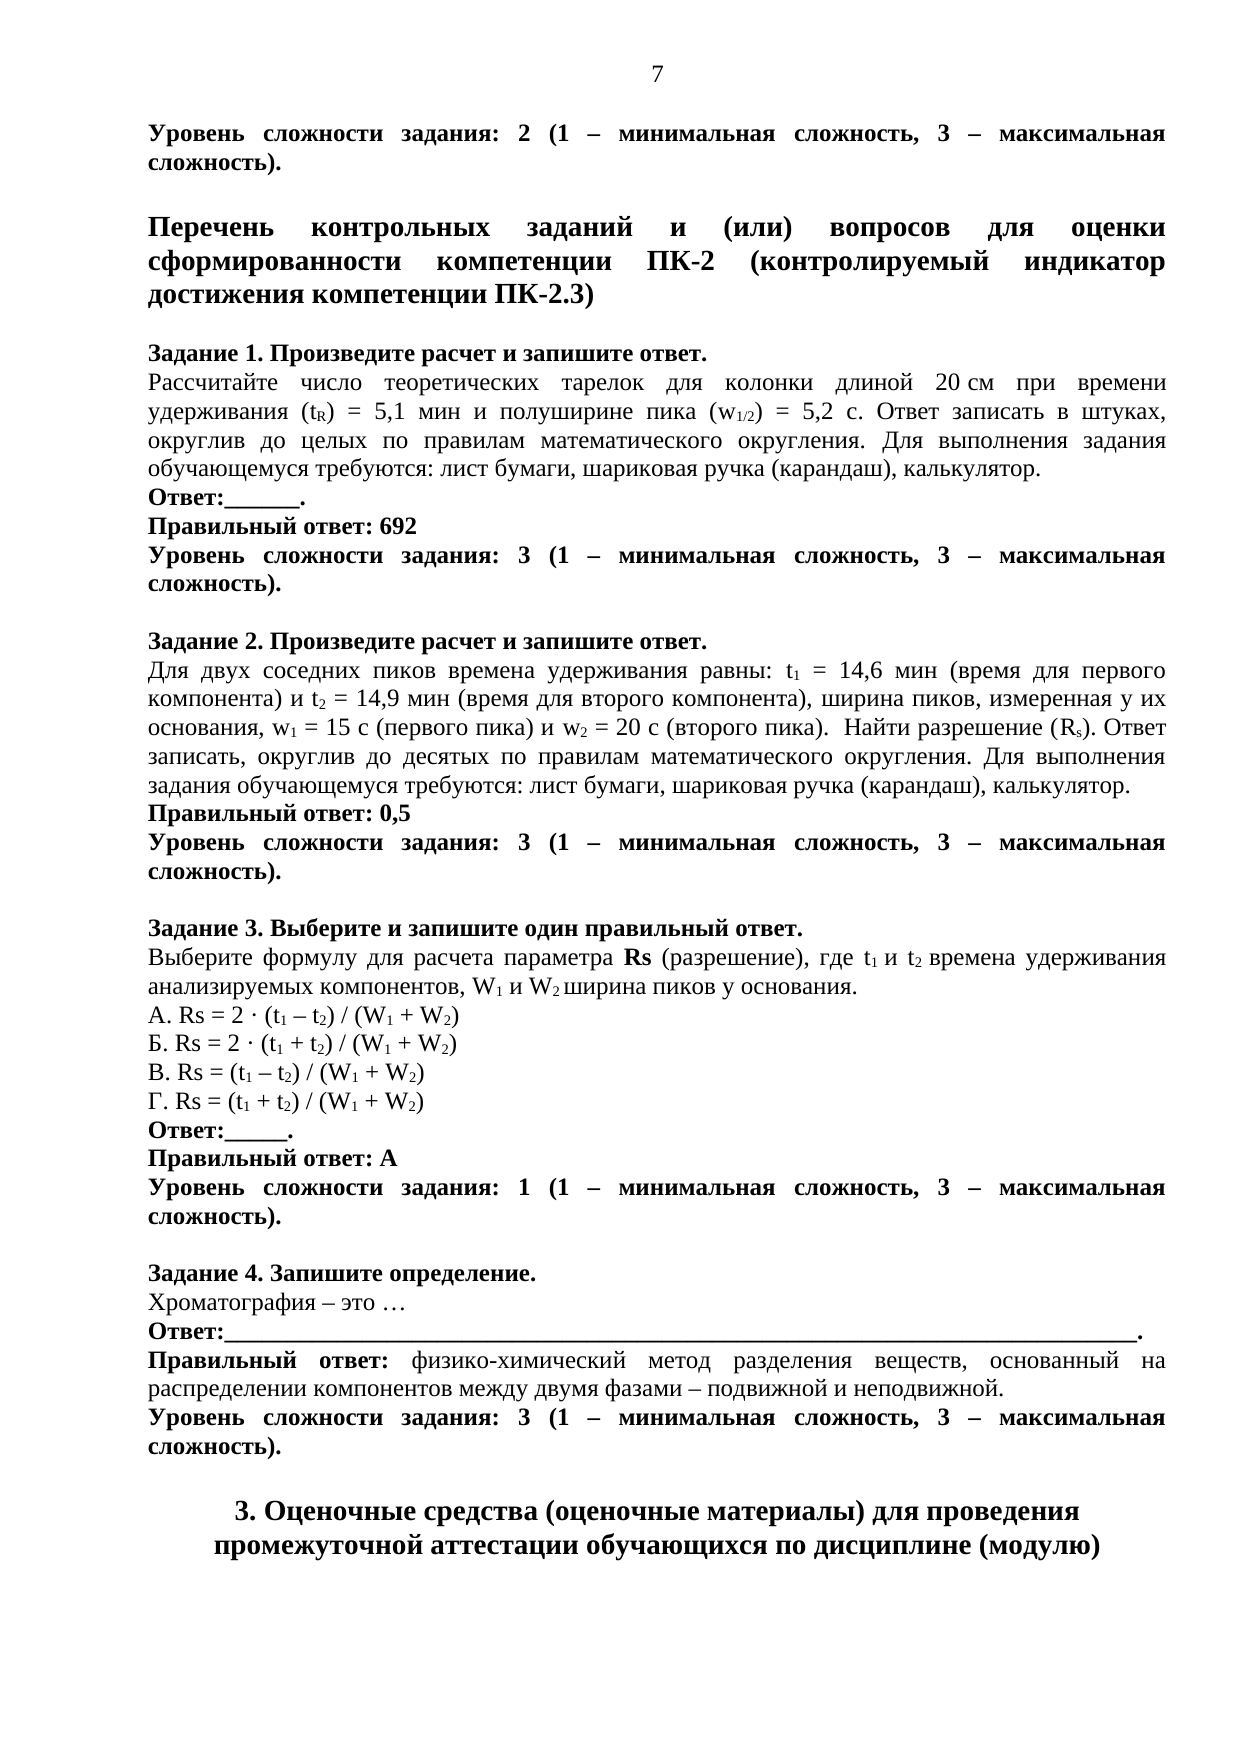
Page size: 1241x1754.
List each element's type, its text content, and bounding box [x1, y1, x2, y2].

text Ответ:_____. [148, 1115, 1167, 1143]
text Ответ:_________________________________________________________________________. [148, 1316, 1167, 1345]
text Уровень сложности задания: 2 (1 – минимальная сложность, 3 – максимальная сложность). [148, 118, 1167, 176]
text Уровень сложности задания: 3 (1 – минимальная сложность, 3 – максимальная сложность). [148, 827, 1167, 885]
text Задание 2. Произведите расчет и запишите ответ. [148, 626, 1167, 655]
text Задание 3. Выберите и запишите один правильный ответ. [148, 913, 1167, 942]
text Правильный ответ: 692 [148, 511, 1167, 540]
text А. Rs = 2 · (t1 – t2) / (W1 + W2) [148, 1000, 1167, 1028]
text Уровень сложности задания: 3 (1 – минимальная сложность, 3 – максимальная сложность). [148, 540, 1167, 597]
text Рассчитайте число теоретических тарелок для колонки длиной 20 см при времени удерживания (tR) = 5,1 мин и полуширине пика (w1/2) = 5,2 с. Ответ записать в штуках, округлив до целых по правилам математического округления. Для выполнения задания обучающемуся требуются: лист бумаги, шариковая ручка (карандаш), калькулятор. [148, 367, 1167, 482]
text Выберите формулу для расчета параметра Rs (разрешение), где t1 и t2 времена удерживания анализируемых компонентов, W1 и W2 ширина пиков у основания. [148, 942, 1167, 1000]
text Уровень сложности задания: 1 (1 – минимальная сложность, 3 – максимальная сложность). [148, 1172, 1167, 1230]
text Б. Rs = 2 · (t1 + t2) / (W1 + W2) [148, 1028, 1167, 1057]
text Уровень сложности задания: 3 (1 – минимальная сложность, 3 – максимальная сложность). [148, 1402, 1167, 1460]
text Ответ:______. [148, 482, 1167, 511]
text Хроматография – это … [148, 1287, 1167, 1316]
text Г. Rs = (t1 + t2) / (W1 + W2) [148, 1086, 1167, 1115]
text Перечень контрольных заданий и (или) вопросов для оценки сформированности компетенции ПК-2 (контролируемый индикатор достижения компетенции ПК-2.3) [148, 209, 1167, 310]
text Для двух соседних пиков времена удерживания равны: t1 = 14,6 мин (время для первого компонента) и t2 = 14,9 мин (время для второго компонента), ширина пиков, измеренная у их основания, w1 = 15 с (первого пика) и w2 = 20 с (второго пика). Найти разрешение (Rs). Ответ записать, округлив до десятых по правилам математического округления. Для выполнения задания обучающемуся требуются: лист бумаги, шариковая ручка (карандаш), калькулятор. [148, 655, 1167, 798]
text В. Rs = (t1 – t2) / (W1 + W2) [148, 1057, 1167, 1086]
text Правильный ответ: физико-химический метод разделения веществ, основанный на распределении компонентов между двумя фазами – подвижной и неподвижной. [148, 1345, 1167, 1402]
text Правильный ответ: 0,5 [148, 798, 1167, 827]
text Задание 4. Запишите определение. [148, 1258, 1167, 1287]
text Задание 1. Произведите расчет и запишите ответ. [148, 338, 1167, 367]
text 3. Оценочные средства (оценочные материалы) для проведения промежуточной аттестации обучающихся по дисциплине (модулю) [148, 1493, 1167, 1560]
text Правильный ответ: А [148, 1143, 1167, 1172]
